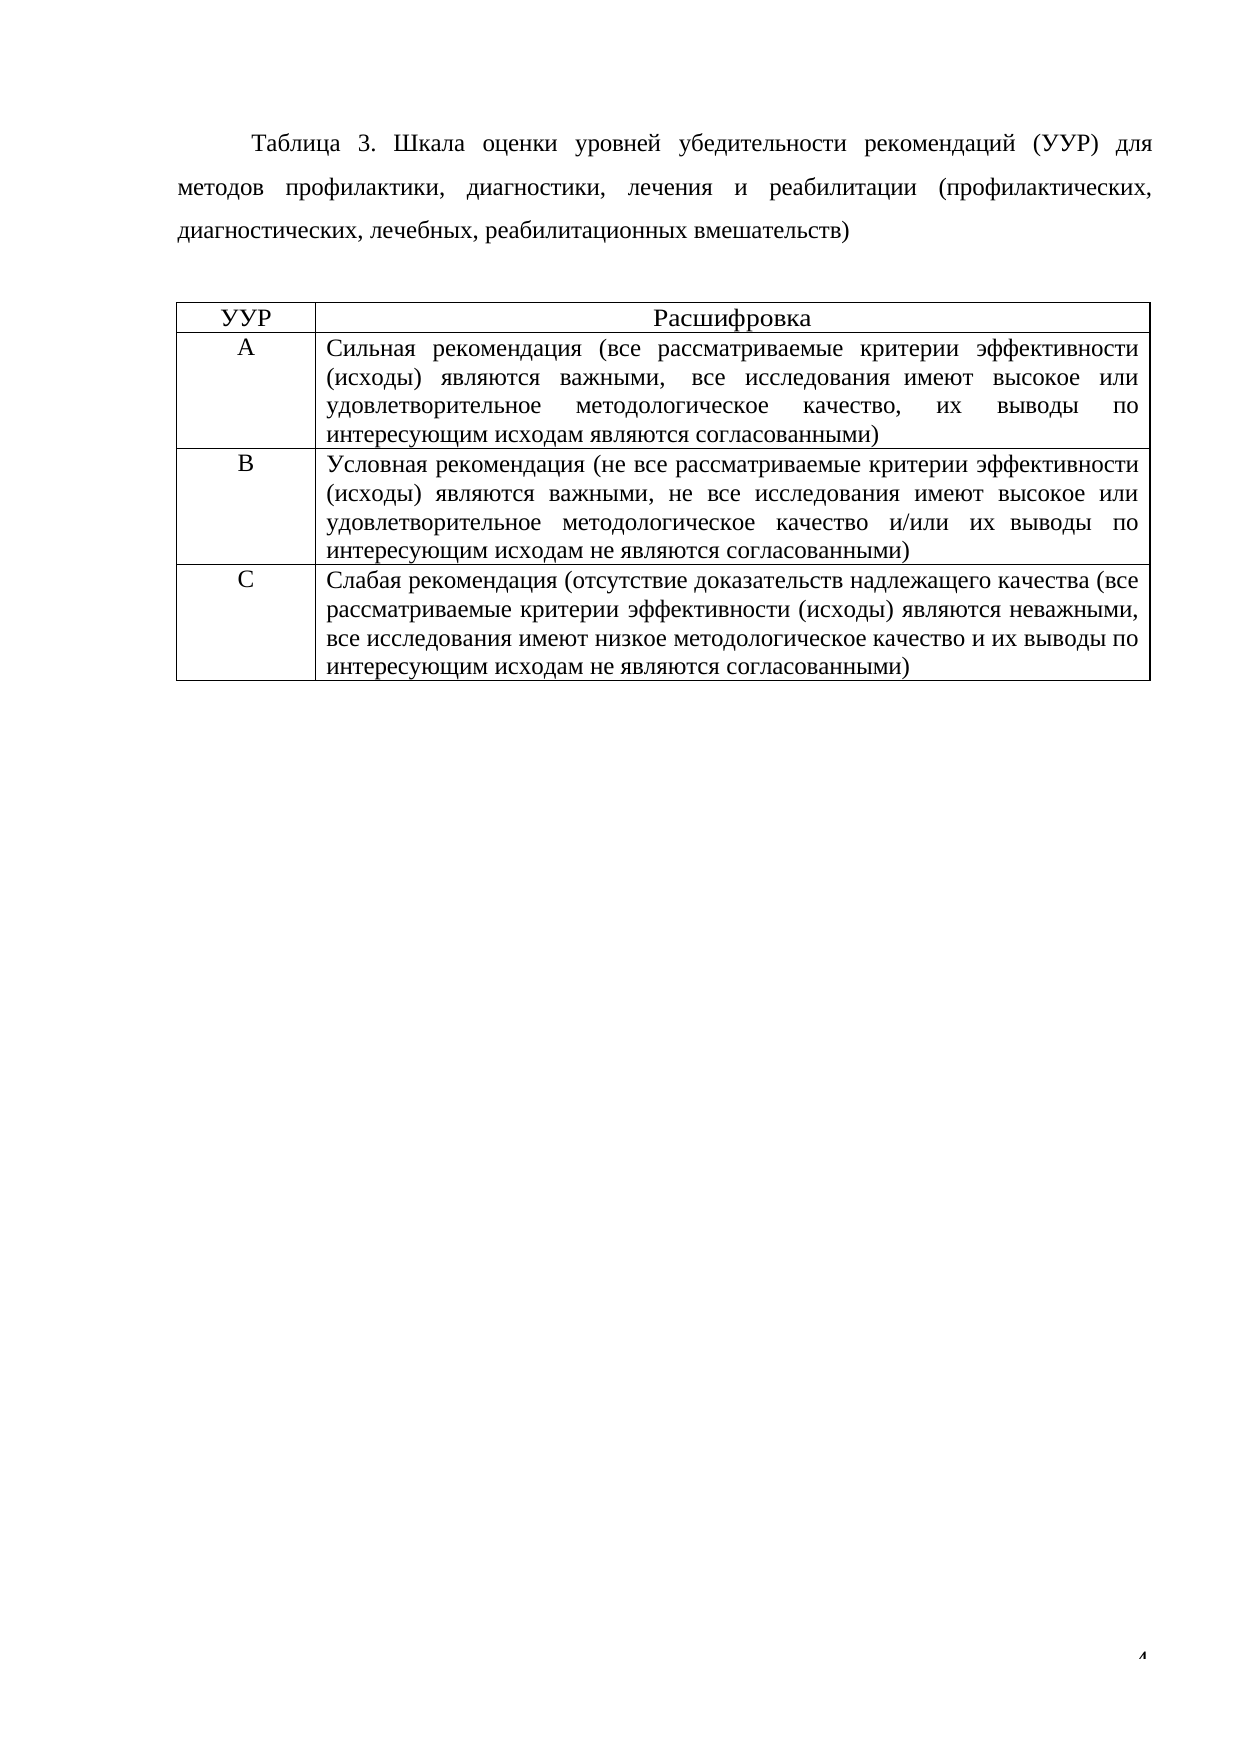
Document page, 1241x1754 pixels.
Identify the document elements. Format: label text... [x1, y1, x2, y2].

table_cell B [177, 449, 315, 564]
text Таблица 3. Шкала оценки уровней убедительности рекомендаций (УУР) для методов профилактики, диагностики, лечения и реабилитации (профилактических, диагностических, лечебных, реабилитационных вмешательств) [177, 128, 1152, 243]
table_cell Слабая рекомендация (отсутствие доказательств надлежащего качества (все рассматриваемые критерии эффективности (исходы) являются неважными, все исследования имеют низкое методологическое качество и их выводы по интересующим исходам не являются согласованными) [316, 565, 1149, 680]
table_cell Условная рекомендация (не все рассматриваемые критерии эффективности (исходы) являются важными, не все исследования имеют высокое или удовлетворительное методологическое качество и/или их выводы по интересующим исходам не являются согласованными) [316, 449, 1149, 564]
table_cell A [177, 333, 315, 448]
table_header Расшифровка [316, 303, 1149, 332]
table_cell C [177, 565, 315, 680]
table_cell Сильная рекомендация (все рассматриваемые критерии эффективности (исходы) являются важными, все исследования имеют высокое или удовлетворительное методологическое качество, их выводы по интересующим исходам являются согласованными) [316, 333, 1149, 448]
table_header УУР [177, 303, 315, 332]
